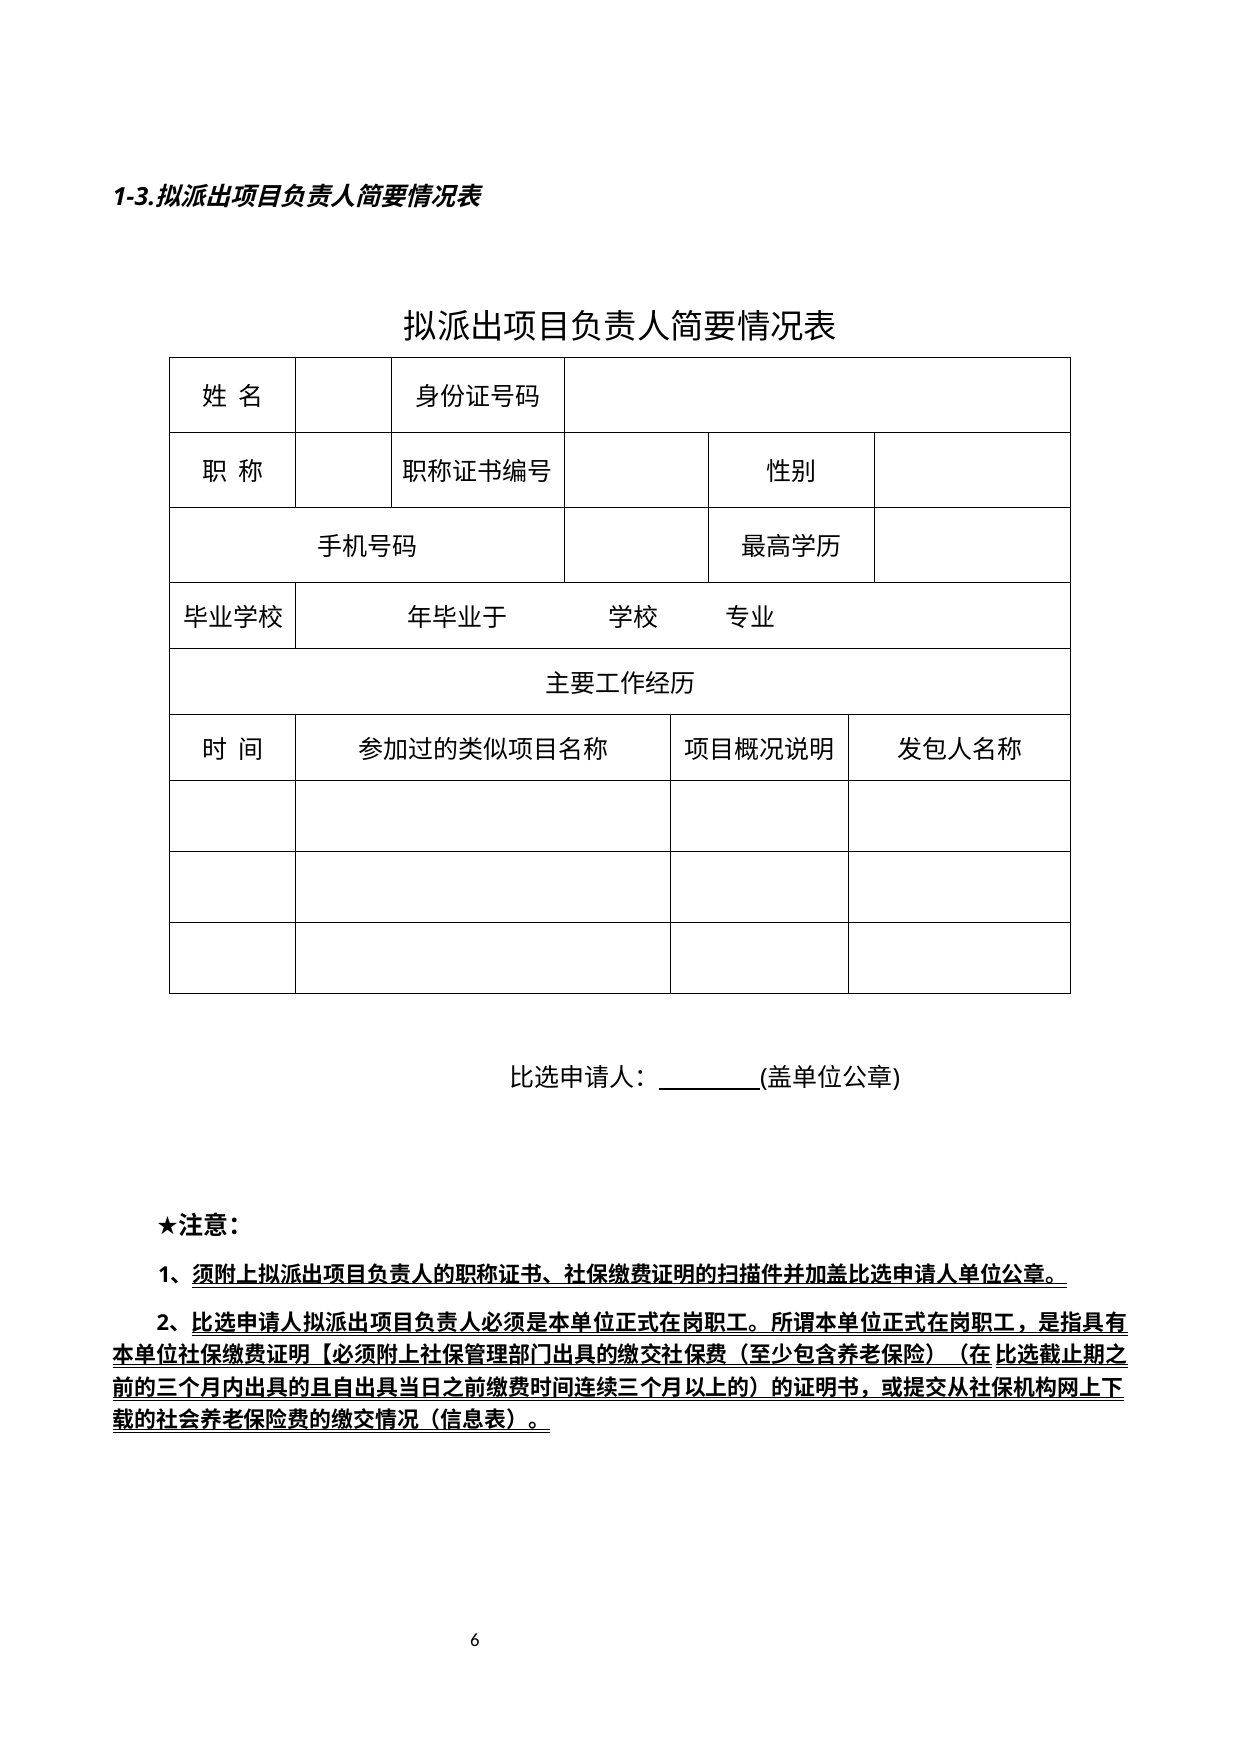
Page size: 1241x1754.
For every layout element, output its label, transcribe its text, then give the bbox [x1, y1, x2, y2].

table_cell 职 称 [170, 433, 295, 507]
table_cell [849, 781, 1070, 851]
table_cell [671, 781, 848, 851]
table_cell [565, 508, 708, 582]
table_cell [296, 781, 670, 851]
table_cell 最高学历 [709, 508, 874, 582]
table_cell [875, 433, 1070, 507]
table_cell [296, 852, 670, 922]
table_cell [170, 781, 295, 851]
table_header 姓 名 [170, 358, 295, 432]
table_cell [849, 852, 1070, 922]
table_cell [170, 852, 295, 922]
text 1-3.拟派出项目负责人简要情况表 [112, 162, 1128, 227]
table_cell [296, 433, 391, 507]
table_cell [565, 433, 708, 507]
table_cell 性别 [709, 433, 874, 507]
table_cell [170, 923, 295, 993]
text 拟派出项目负责人简要情况表 [112, 292, 1128, 357]
table_cell 毕业学校 [170, 583, 295, 648]
table_cell 发包人名称 [849, 715, 1070, 780]
text 2、比选申请人拟派出项目负责人必须是本单位正式在岗职工。所谓本单位正式在岗职工，是指具有本单位社保缴费证明【必须附上社保管理部门出具的缴交社保费（至少包含养老保险）（在比选截止期之前的三个月内出具的且自出具当日之前缴费时间连续三个月以上的）的证明书，或提交从社保机构网上下载的社会养老保险费的缴交情况（信息表）。 [112, 1304, 1128, 1434]
table_header [565, 358, 1070, 432]
table_cell 参加过的类似项目名称 [296, 715, 670, 780]
table_cell [849, 923, 1070, 993]
text 比选申请人： (盖单位公章) [112, 1043, 1128, 1108]
table_cell 时 间 [170, 715, 295, 780]
table_cell [671, 923, 848, 993]
text 1、须附上拟派出项目负责人的职称证书、社保缴费证明的扫描件并加盖比选申请人单位公章。 [112, 1256, 1128, 1289]
table_cell 项目概况说明 [671, 715, 848, 780]
table_cell 职称证书编号 [392, 433, 564, 507]
table_cell 主要工作经历 [170, 649, 1070, 714]
table_cell [875, 508, 1070, 582]
table_cell 手机号码 [170, 508, 564, 582]
table_header 身份证号码 [392, 358, 564, 432]
table_header [296, 358, 391, 432]
table_cell [296, 923, 670, 993]
table_cell [671, 852, 848, 922]
text ★注意： [112, 1191, 1128, 1256]
table_cell 年毕业于 学校 专业 [296, 583, 1070, 648]
